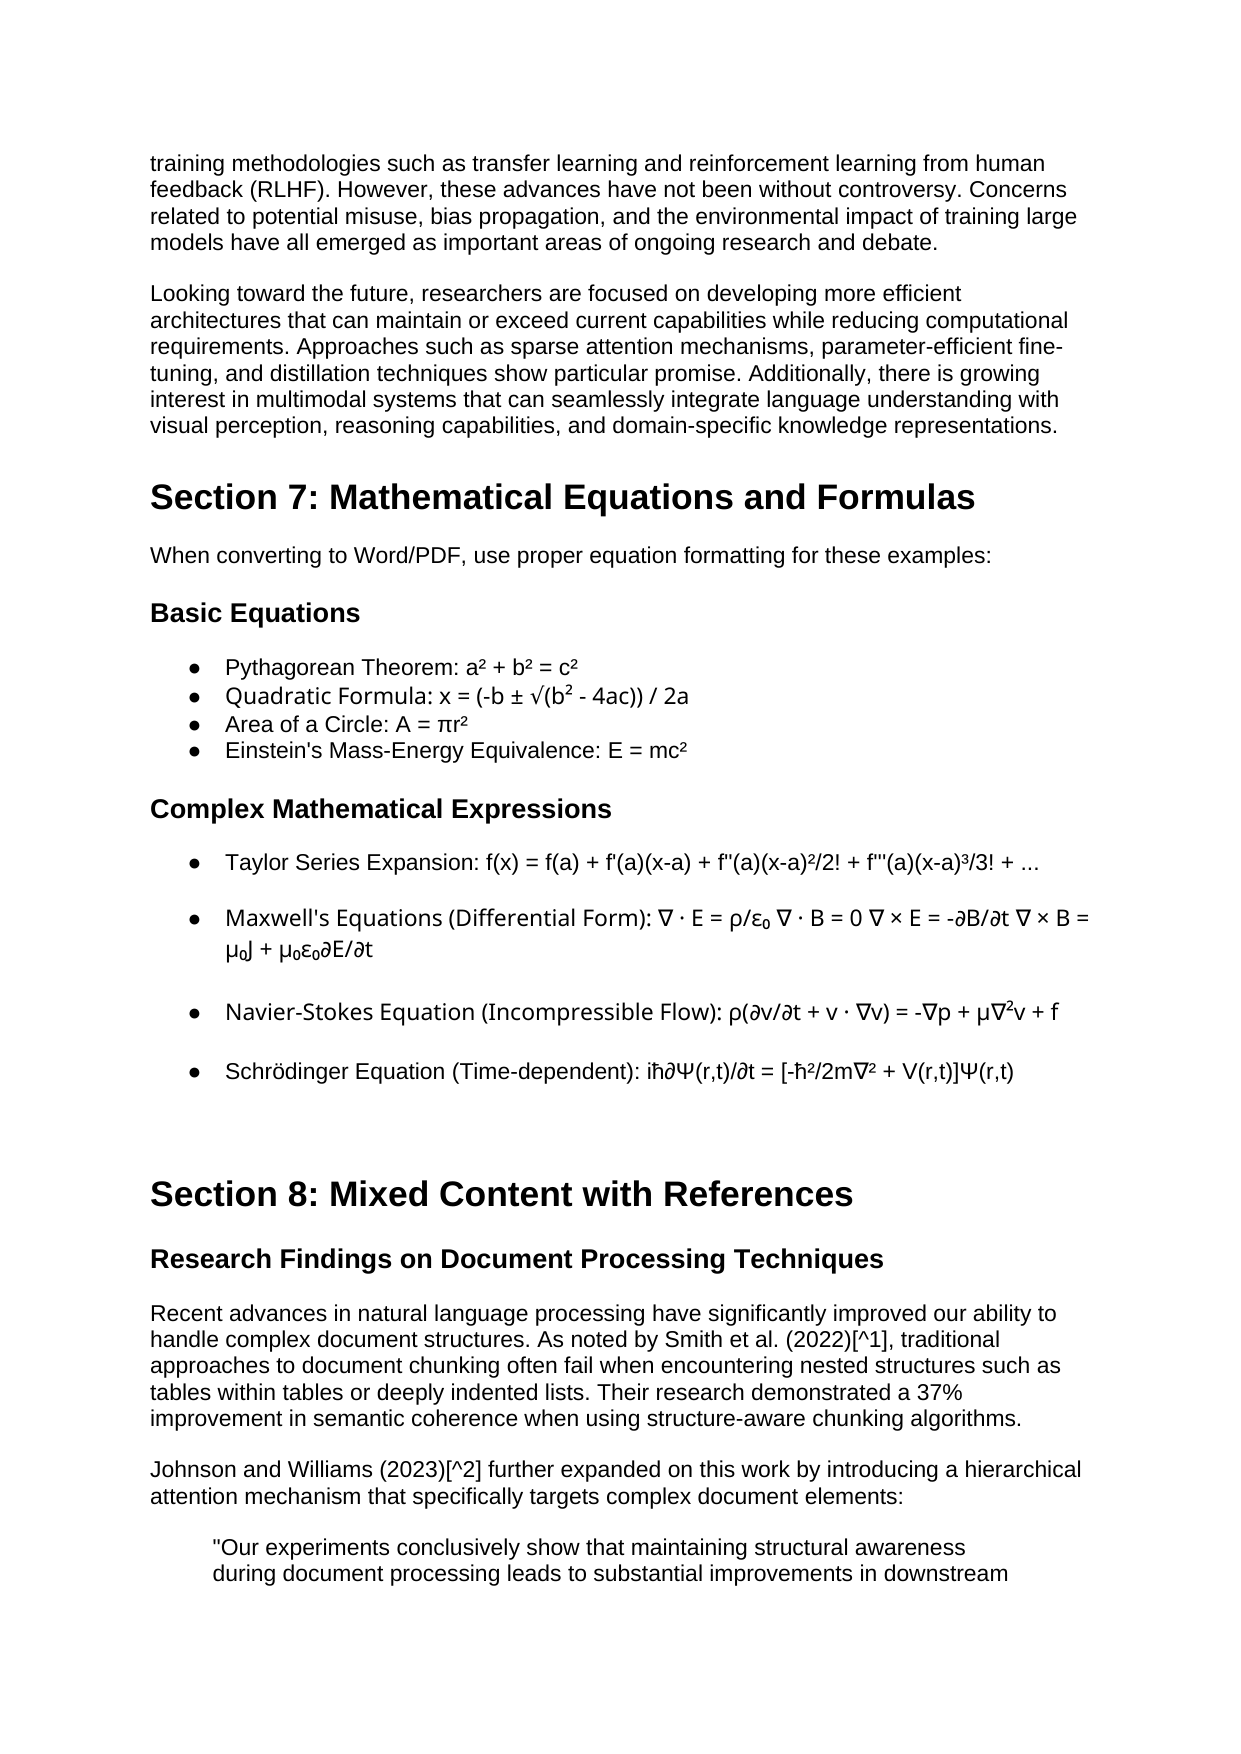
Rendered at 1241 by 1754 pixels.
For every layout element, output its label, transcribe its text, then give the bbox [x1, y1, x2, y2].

subtitle Complex Mathematical Expressions [150, 793, 1090, 824]
subtitle Section 7: Mathematical Equations and Formulas [150, 476, 1090, 517]
text Johnson and Williams (2023)[^2] further expanded on this work by introducing a hierarchical attention mechanism that specifically targets complex document elements: [150, 1456, 1090, 1509]
text Looking toward the future, researchers are focused on developing more efficient architectures that can maintain or exceed current capabilities while reducing computational requirements. Approaches such as sparse attention mechanisms, parameter-efficient fine-tuning, and distillation techniques show particular promise. Additionally, there is growing interest in multimodal systems that can seamlessly integrate language understanding with visual perception, reasoning capabilities, and domain-specific knowledge representations. [150, 280, 1090, 438]
list Area of a Circle: A = πr² [187, 711, 1090, 737]
subtitle Research Findings on Document Processing Techniques [150, 1243, 1090, 1274]
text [212, 1534, 1028, 1587]
list Einstein's Mass-Energy Equivalence: E = mc² [187, 737, 1090, 764]
subtitle Section 8: Mixed Content with References [150, 1173, 1090, 1214]
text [150, 150, 1090, 255]
list Pythagorean Theorem: a² + b² = c² [187, 653, 1090, 680]
text When converting to Word/PDF, use proper equation formatting for these examples: [150, 542, 1090, 568]
list Taylor Series Expansion: f(x) = f(a) + f'(a)(x-a) + f''(a)(x-a)²/2! + f'''(a)(x-a)³/3! + ... [187, 849, 1090, 902]
text Recent advances in natural language processing have significantly improved our ability to handle complex document structures. As noted by Smith et al. (2022)[^1], traditional approaches to document chunking often fail when encountering nested structures such as tables within tables or deeply indented lists. Their research demonstrated a 37% improvement in semantic coherence when using structure-aware chunking algorithms. [150, 1299, 1090, 1431]
list Schrödinger Equation (Time-dependent): iħ∂Ψ(r,t)/∂t = [-ħ²/2m∇² + V(r,t)]Ψ(r,t) [187, 1058, 1090, 1084]
subtitle Basic Equations [150, 597, 1090, 628]
